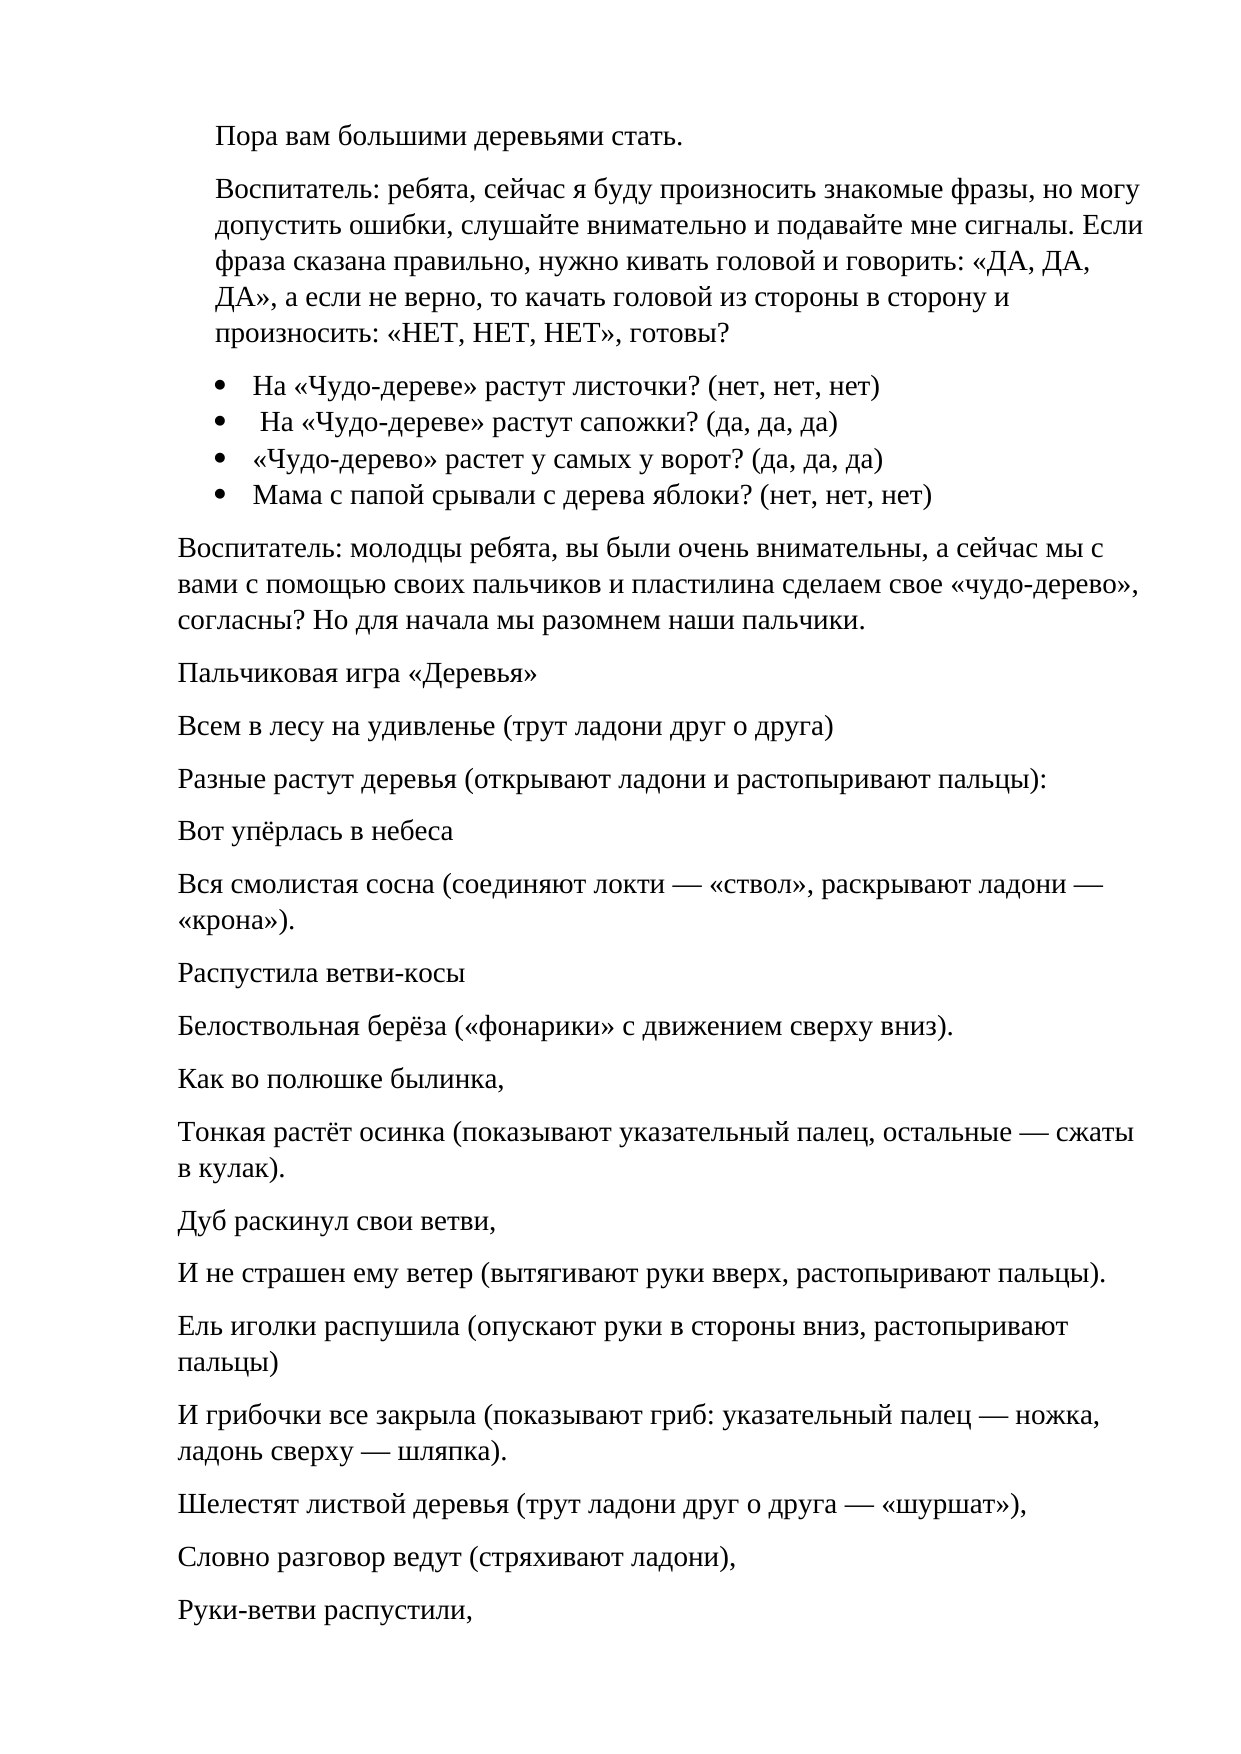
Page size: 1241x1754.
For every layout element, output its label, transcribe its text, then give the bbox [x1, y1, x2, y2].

text Тонкая растёт осинка (показывают указательный палец, остальные — сжаты в кулак). [177, 1114, 1152, 1183]
text Словно разговор ведут (стряхивают ладони), [177, 1539, 1152, 1573]
list Мама с папой срывали с дерева яблоки? (нет, нет, нет) [215, 477, 1152, 511]
text Белоствольная берёза («фонарики» с движением сверху вниз). [177, 1008, 1152, 1042]
text Шелестят листвой деревья (трут ладони друг о друга — «шуршат»), [177, 1486, 1152, 1520]
list На «Чудо-дереве» растут листочки? (нет, нет, нет) [215, 368, 1152, 402]
text Распустила ветви-косы [177, 955, 1152, 989]
text Всем в лесу на удивленье (трут ладони друг о друга) [177, 708, 1152, 741]
text Руки-ветви распустили, [177, 1592, 1152, 1625]
text И не страшен ему ветер (вытягивают руки вверх, растопыривают пальцы). [177, 1256, 1152, 1289]
list На «Чудо-дереве» растут сапожки? (да, да, да) [215, 404, 1152, 438]
text Как во полюшке былинка, [177, 1061, 1152, 1094]
text Вся смолистая сосна (соединяют локти — «ствол», раскрывают ладони — «крона»). [177, 866, 1152, 936]
text Воспитатель: ребята, сейчас я буду произносить знакомые фразы, но могу допустить ошибки, слушайте внимательно и подавайте мне сигналы. Если фраза сказана правильно, нужно кивать головой и говорить: «ДА, ДА, ДА», а если не верно, то качать головой из стороны в сторону и произносить: «НЕТ, НЕТ, НЕТ», готовы? [215, 171, 1152, 349]
list «Чудо-дерево» растет у самых у ворот? (да, да, да) [215, 441, 1152, 474]
text Пора вам большими деревьями стать. [215, 118, 1152, 152]
text Разные растут деревья (открывают ладони и растопыривают пальцы): [177, 761, 1152, 794]
text Дуб раскинул свои ветви, [177, 1203, 1152, 1236]
text Ель иголки распушила (опускают руки в стороны вниз, растопыривают пальцы) [177, 1308, 1152, 1378]
text Воспитатель: молодцы ребята, вы были очень внимательны, а сейчас мы с вами с помощью своих пальчиков и пластилина сделаем свое «чудо-дерево», согласны? Но для начала мы разомнем наши пальчики. [177, 530, 1152, 636]
text Вот упёрлась в небеса [177, 813, 1152, 847]
text Пальчиковая игра «Деревья» [177, 655, 1152, 689]
text И грибочки все закрыла (показывают гриб: указательный палец — ножка, ладонь сверху — шляпка). [177, 1397, 1152, 1467]
